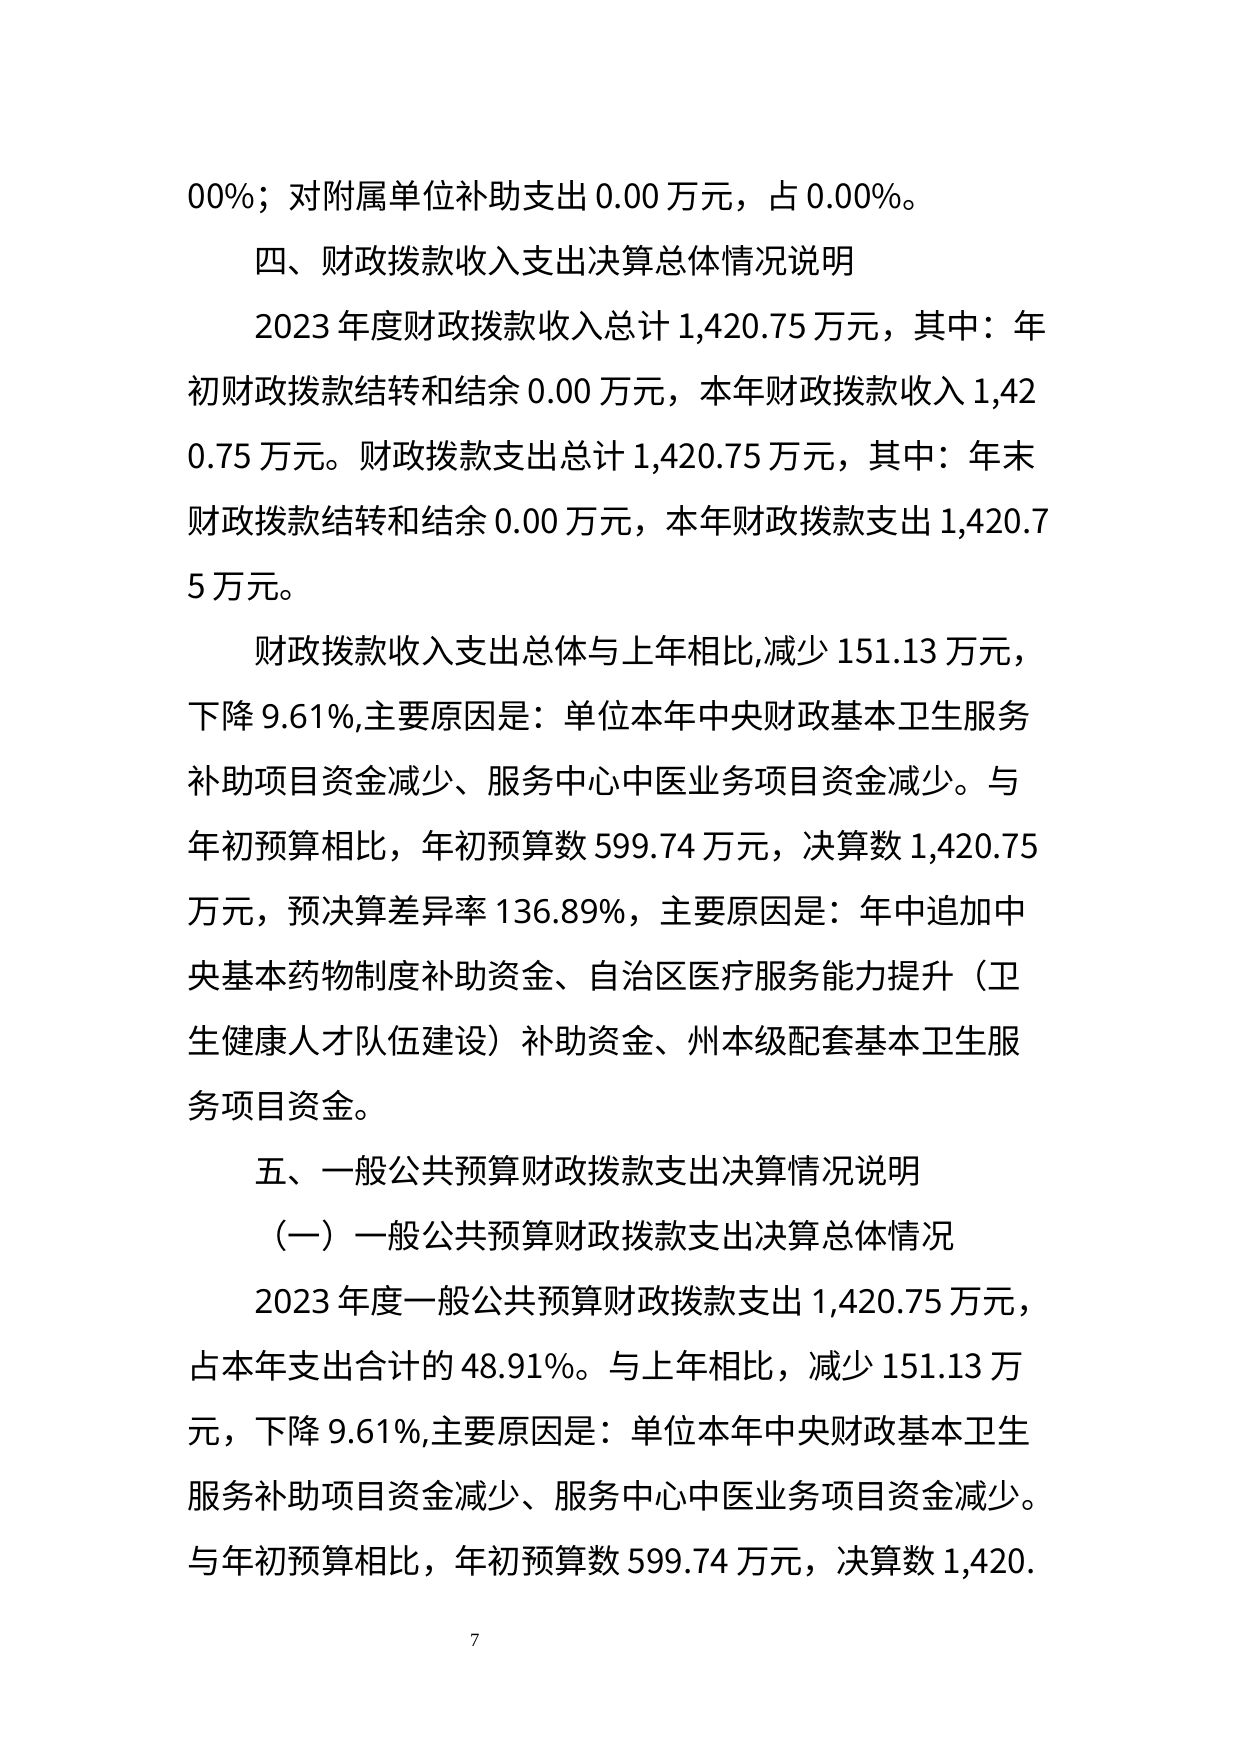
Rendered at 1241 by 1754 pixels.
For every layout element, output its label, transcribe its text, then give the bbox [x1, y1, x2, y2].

text 五、一般公共预算财政拨款支出决算情况说明 [187, 1137, 1053, 1202]
text 四、财政拨款收入支出决算总体情况说明 [187, 227, 1053, 292]
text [187, 1267, 1053, 1592]
text （一）一般公共预算财政拨款支出决算总体情况 [187, 1202, 1053, 1267]
text 2023年度财政拨款收入总计1,420.75万元，其中：年初财政拨款结转和结余0.00万元，本年财政拨款收入1,420.75万元。财政拨款支出总计1,420.75万元，其中：年末财政拨款结转和结余0.00万元，本年财政拨款支出1,420.75万元。 [187, 292, 1053, 617]
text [187, 162, 1053, 227]
text 财政拨款收入支出总体与上年相比,减少151.13万元，下降9.61%,主要原因是：单位本年中央财政基本卫生服务补助项目资金减少、服务中心中医业务项目资金减少。与年初预算相比，年初预算数599.74万元，决算数1,420.75万元，预决算差异率136.89%，主要原因是：年中追加中央基本药物制度补助资金、自治区医疗服务能力提升（卫生健康人才队伍建设）补助资金、州本级配套基本卫生服务项目资金。 [187, 617, 1053, 1137]
